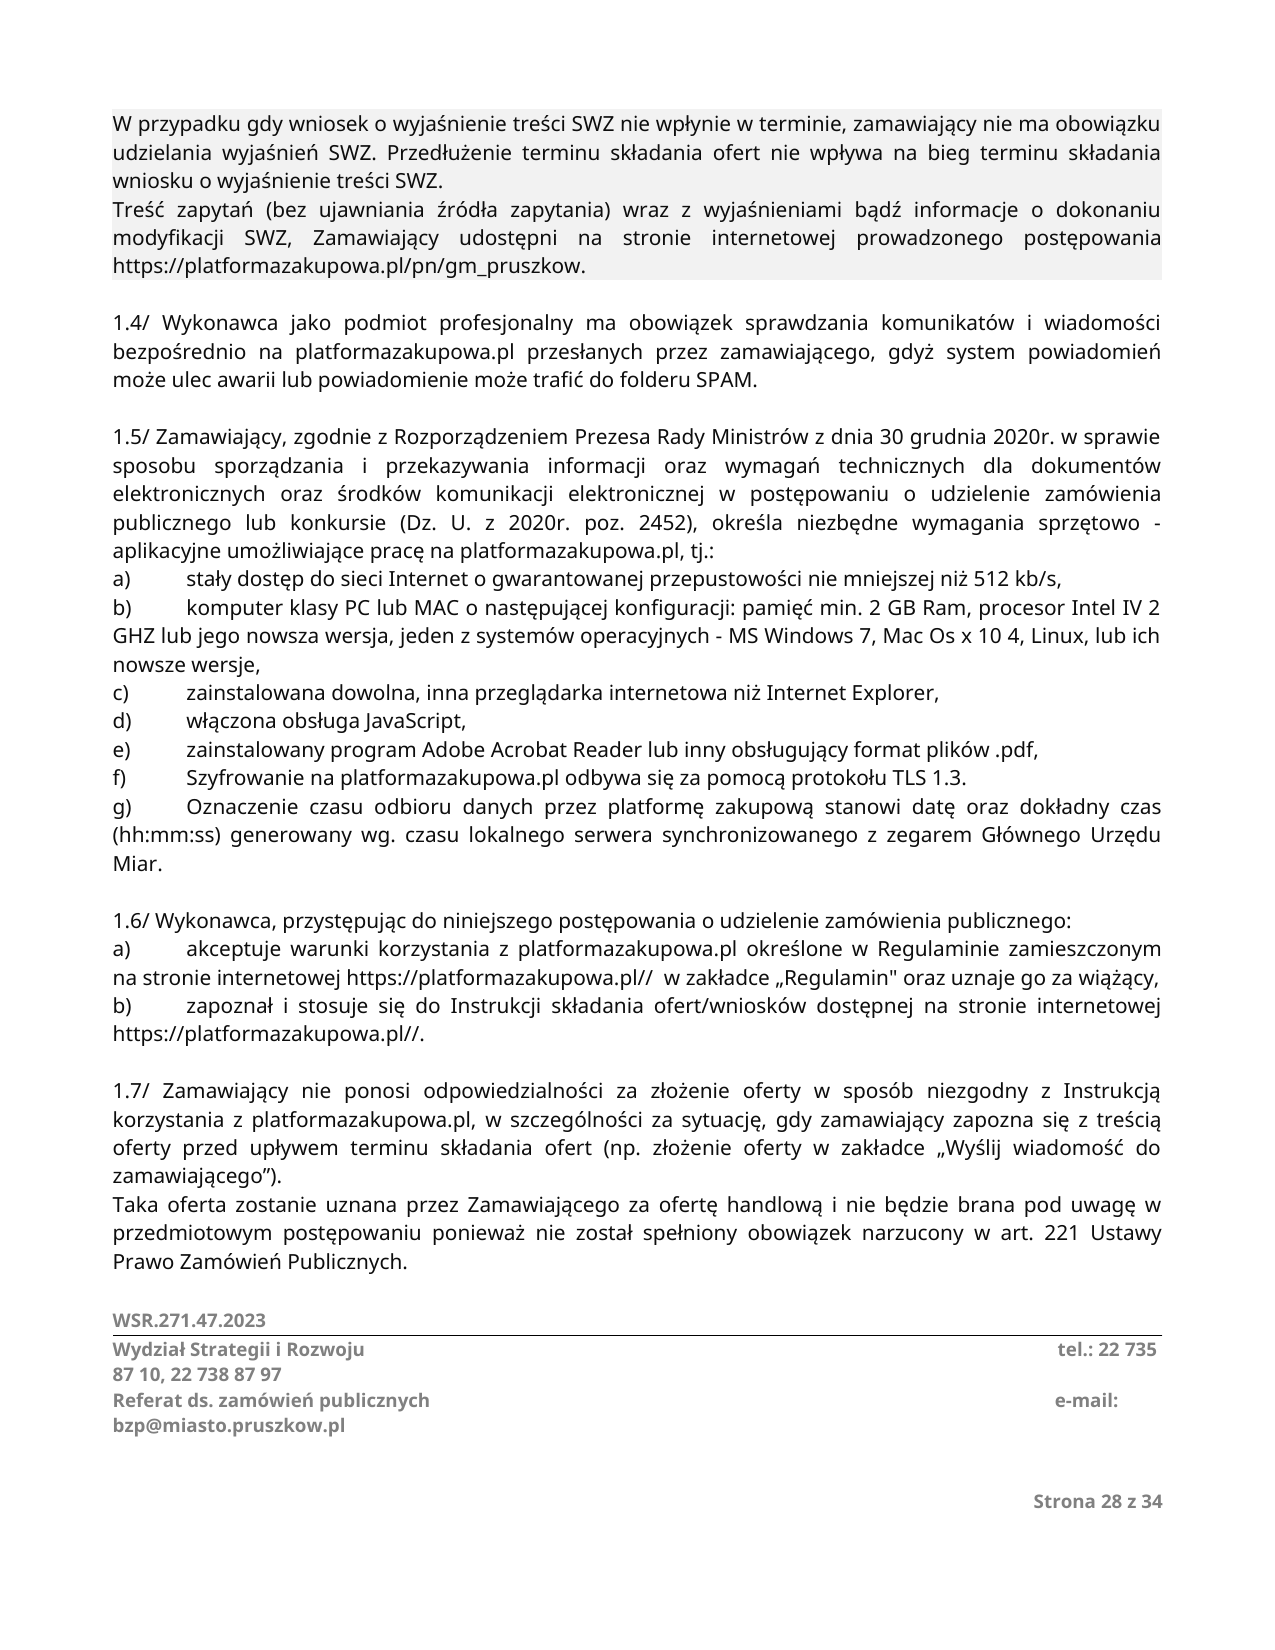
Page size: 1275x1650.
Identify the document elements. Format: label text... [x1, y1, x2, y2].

text a) stały dostęp do sieci Internet o gwarantowanej przepustowości nie mniejszej niż 512 kb/s, [112, 564, 1162, 593]
text 1.6/ Wykonawca, przystępując do niniejszego postępowania o udzielenie zamówienia publicznego: [112, 906, 1162, 934]
text g) Oznaczenie czasu odbioru danych przez platformę zakupową stanowi datę oraz dokładny czas (hh:mm:ss) generowany wg. czasu lokalnego serwera synchronizowanego z zegarem Głównego Urzędu Miar. [112, 792, 1162, 877]
text Treść zapytań (bez ujawniania źródła zapytania) wraz z wyjaśnieniami bądź informacje o dokonaniu modyfikacji SWZ, Zamawiający udostępni na stronie internetowej prowadzonego postępowania https://platformazakupowa.pl/pn/gm_pruszkow. [112, 195, 1162, 280]
text 1.5/ Zamawiający, zgodnie z Rozporządzeniem Prezesa Rady Ministrów z dnia 30 grudnia 2020r. w sprawie sposobu sporządzania i przekazywania informacji oraz wymagań technicznych dla dokumentów elektronicznych oraz środków komunikacji elektronicznej w postępowaniu o udzielenie zamówienia publicznego lub konkursie (Dz. U. z 2020r. poz. 2452), określa niezbędne wymagania sprzętowo - aplikacyjne umożliwiające pracę na platformazakupowa.pl, tj.: [112, 422, 1162, 564]
text W przypadku gdy wniosek o wyjaśnienie treści SWZ nie wpłynie w terminie, zamawiający nie ma obowiązku udzielania wyjaśnień SWZ. Przedłużenie terminu składania ofert nie wpływa na bieg terminu składania wniosku o wyjaśnienie treści SWZ. [112, 109, 1162, 195]
text b) zapoznał i stosuje się do Instrukcji składania ofert/wniosków dostępnej na stronie internetowej https://platformazakupowa.pl//. [112, 991, 1162, 1048]
text e) zainstalowany program Adobe Acrobat Reader lub inny obsługujący format plików .pdf, [112, 735, 1162, 763]
text d) włączona obsługa JavaScript, [112, 707, 1162, 735]
text 1.4/ Wykonawca jako podmiot profesjonalny ma obowiązek sprawdzania komunikatów i wiadomości bezpośrednio na platformazakupowa.pl przesłanych przez zamawiającego, gdyż system powiadomień może ulec awarii lub powiadomienie może trafić do folderu SPAM. [112, 308, 1162, 394]
text c) zainstalowana dowolna, inna przeglądarka internetowa niż Internet Explorer, [112, 678, 1162, 707]
text 1.7/ Zamawiający nie ponosi odpowiedzialności za złożenie oferty w sposób niezgodny z Instrukcją korzystania z platformazakupowa.pl, w szczególności za sytuację, gdy zamawiający zapozna się z treścią oferty przed upływem terminu składania ofert (np. złożenie oferty w zakładce „Wyślij wiadomość do zamawiającego”). [112, 1076, 1162, 1190]
text f) Szyfrowanie na platformazakupowa.pl odbywa się za pomocą protokołu TLS 1.3. [112, 763, 1162, 792]
text a) akceptuje warunki korzystania z platformazakupowa.pl określone w Regulaminie zamieszczonym na stronie internetowej https://platformazakupowa.pl// w zakładce „Regulamin" oraz uznaje go za wiążący, [112, 934, 1162, 991]
text b) komputer klasy PC lub MAC o następującej konfiguracji: pamięć min. 2 GB Ram, procesor Intel IV 2 GHZ lub jego nowsza wersja, jeden z systemów operacyjnych - MS Windows 7, Mac Os x 10 4, Linux, lub ich nowsze wersje, [112, 593, 1162, 678]
text Taka oferta zostanie uznana przez Zamawiającego za ofertę handlową i nie będzie brana pod uwagę w przedmiotowym postępowaniu ponieważ nie został spełniony obowiązek narzucony w art. 221 Ustawy Prawo Zamówień Publicznych. [112, 1190, 1162, 1275]
